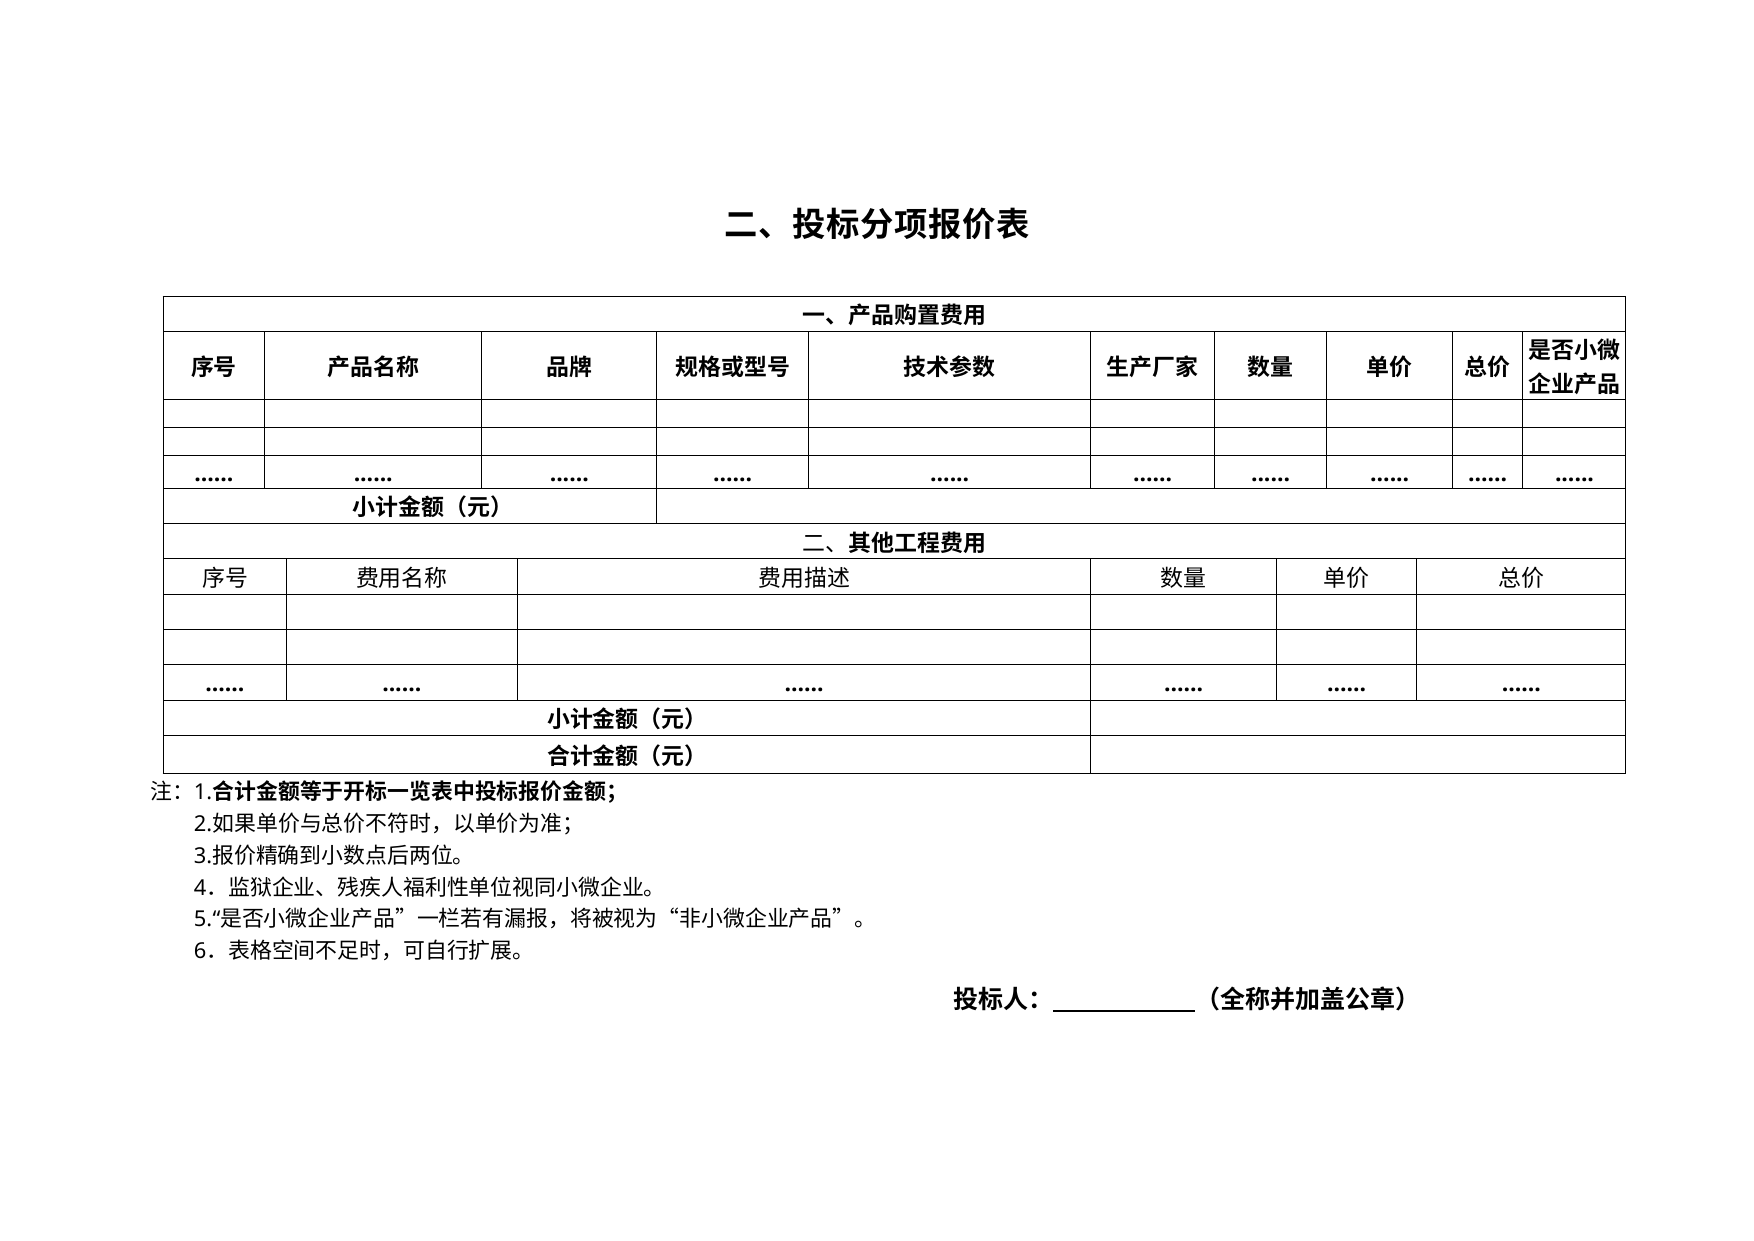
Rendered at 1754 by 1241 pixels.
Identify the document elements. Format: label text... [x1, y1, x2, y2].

table_cell 序号 [164, 332, 264, 399]
table_cell 小计金额（元） [164, 701, 1090, 735]
table_cell [1453, 400, 1522, 427]
table_cell ...... [1417, 665, 1625, 699]
text 投标人： （全称并加盖公章） [150, 965, 1604, 1030]
table_cell [482, 400, 656, 427]
table_cell ...... [287, 665, 517, 699]
table_cell [657, 428, 808, 455]
table_cell 总价 [1453, 332, 1522, 399]
table_cell ...... [1327, 456, 1452, 488]
table_cell [164, 428, 264, 455]
table_cell ...... [265, 456, 481, 488]
table_cell 规格或型号 [657, 332, 808, 399]
table_cell ...... [1091, 456, 1214, 488]
table_cell ...... [809, 456, 1090, 488]
table_cell [1523, 400, 1625, 427]
table_cell 生产厂家 [1091, 332, 1214, 399]
table_cell [1091, 400, 1214, 427]
table_cell [518, 630, 1090, 664]
table_header 一、产品购置费用 [164, 297, 1625, 331]
table_cell [1277, 595, 1416, 629]
table_cell ...... [518, 665, 1090, 699]
table_cell ...... [1215, 456, 1326, 488]
table_cell 品牌 [482, 332, 656, 399]
table_cell 产品名称 [265, 332, 481, 399]
table_cell 是否小微企业产品 [1523, 332, 1625, 399]
table_cell [1417, 595, 1625, 629]
table_cell [1091, 595, 1276, 629]
table_cell [1091, 630, 1276, 664]
table_cell 序号 [164, 559, 286, 594]
table_cell [1417, 630, 1625, 664]
table_cell [482, 428, 656, 455]
table_cell [1327, 428, 1452, 455]
table_cell 单价 [1327, 332, 1452, 399]
text 注：1.合计金额等于开标一览表中投标报价金额； [150, 276, 1604, 806]
table_cell [1091, 428, 1214, 455]
table_cell ...... [1091, 665, 1276, 699]
table_cell ...... [1453, 456, 1522, 488]
table_cell 小计金额（元） [164, 489, 656, 523]
table_cell [809, 428, 1090, 455]
table_cell ...... [657, 456, 808, 488]
table_cell [1091, 701, 1625, 735]
table_cell [164, 630, 286, 664]
table_cell 费用描述 [518, 559, 1090, 594]
table_cell [1523, 428, 1625, 455]
table_cell 技术参数 [809, 332, 1090, 399]
table_cell [657, 400, 808, 427]
table_cell ...... [1277, 665, 1416, 699]
table_cell [1327, 400, 1452, 427]
list 6．表格空间不足时，可自行扩展。 [150, 933, 1604, 965]
table_cell [1215, 400, 1326, 427]
table_cell 总价 [1417, 559, 1625, 594]
table_cell 二、其他工程费用 [164, 524, 1625, 558]
table_cell 合计金额（元） [164, 736, 1090, 773]
table_cell [809, 400, 1090, 427]
table_cell ...... [1523, 456, 1625, 488]
table_cell 单价 [1277, 559, 1416, 594]
text 二、投标分项报价表 [150, 198, 1604, 246]
list 2.如果单价与总价不符时，以单价为准； [150, 806, 1604, 838]
table_cell [265, 428, 481, 455]
table_cell 数量 [1091, 559, 1276, 594]
table_cell [265, 400, 481, 427]
table_cell [287, 630, 517, 664]
table_cell [1453, 428, 1522, 455]
table_cell [164, 595, 286, 629]
table_cell ...... [482, 456, 656, 488]
table_cell [1277, 630, 1416, 664]
table_cell [518, 595, 1090, 629]
table_cell [164, 400, 264, 427]
table_cell [1215, 428, 1326, 455]
table_cell [287, 595, 517, 629]
table_cell [657, 489, 1625, 523]
table_cell 费用名称 [287, 559, 517, 594]
list 4．监狱企业、残疾人福利性单位视同小微企业。 [150, 870, 1604, 901]
table_cell ...... [164, 665, 286, 699]
table_cell ...... [164, 456, 264, 488]
table_cell 数量 [1215, 332, 1326, 399]
table_cell [1091, 736, 1625, 773]
list 3.报价精确到小数点后两位。 [150, 838, 1604, 870]
list 5.“是否小微企业产品”一栏若有漏报，将被视为“非小微企业产品”。 [150, 901, 1604, 933]
